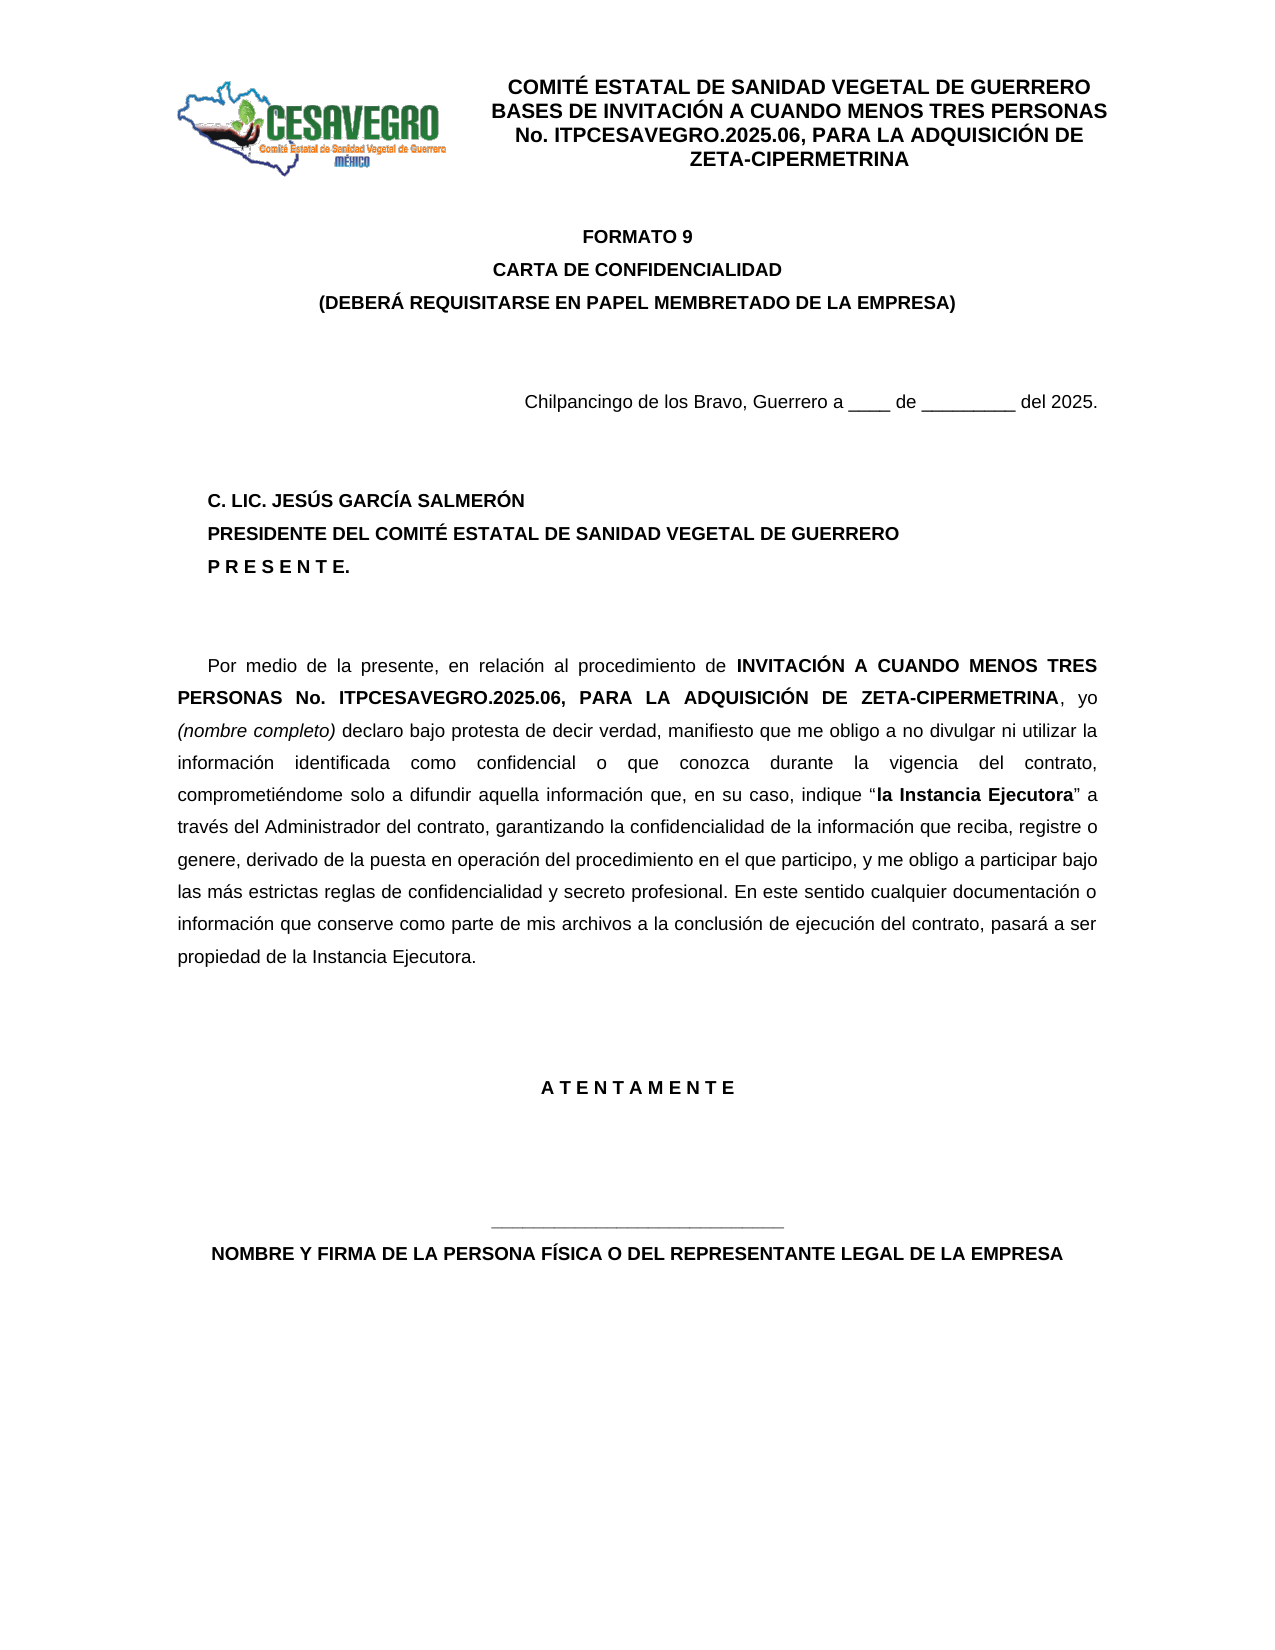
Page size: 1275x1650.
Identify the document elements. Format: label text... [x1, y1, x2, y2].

picture [177, 81, 446, 178]
text A T E N T A M E N T E [177, 1077, 1098, 1099]
text P R E S E N T E. [177, 556, 1098, 578]
text PRESIDENTE DEL COMITÉ ESTATAL DE SANIDAD VEGETAL DE GUERRERO [177, 523, 1098, 545]
text C. LIC. JESÚS GARCÍA SALMERÓN [177, 490, 1098, 512]
text ____________________________ [177, 1209, 1098, 1231]
text NOMBRE Y FIRMA DE LA PERSONA FÍSICA O DEL REPRESENTANTE LEGAL DE LA EMPRESA [177, 1242, 1098, 1264]
text FORMATO 9 [177, 226, 1098, 248]
text (DEBERÁ REQUISITARSE EN PAPEL MEMBRETADO DE LA EMPRESA) [177, 292, 1098, 314]
text Chilpancingo de los Bravo, Guerrero a ____ de _________ del 2025. [177, 391, 1098, 413]
text CARTA DE CONFIDENCIALIDAD [177, 259, 1098, 281]
text Por medio de la presente, en relación al procedimiento de INVITACIÓN A CUANDO MENOS TRES PERSONAS No. ITPCESAVEGRO.2025.06, PARA LA ADQUISICIÓN DE ZETA-CIPERMETRINA, yo (nombre completo) declaro bajo protesta de decir verdad, manifiesto que me obligo a no divulgar ni utilizar la información identificada como confidencial o que conozca durante la vigencia del contrato, comprometiéndome solo a difundir aquella información que, en su caso, indique “la Instancia Ejecutora” a través del Administrador del contrato, garantizando la confidencialidad de la información que reciba, registre o genere, derivado de la puesta en operación del procedimiento en el que participo, y me obligo a participar bajo las más estrictas reglas de confidencialidad y secreto profesional. En este sentido cualquier documentación o información que conserve como parte de mis archivos a la conclusión de ejecución del contrato, pasará a ser propiedad de la Instancia Ejecutora. [177, 655, 1098, 967]
